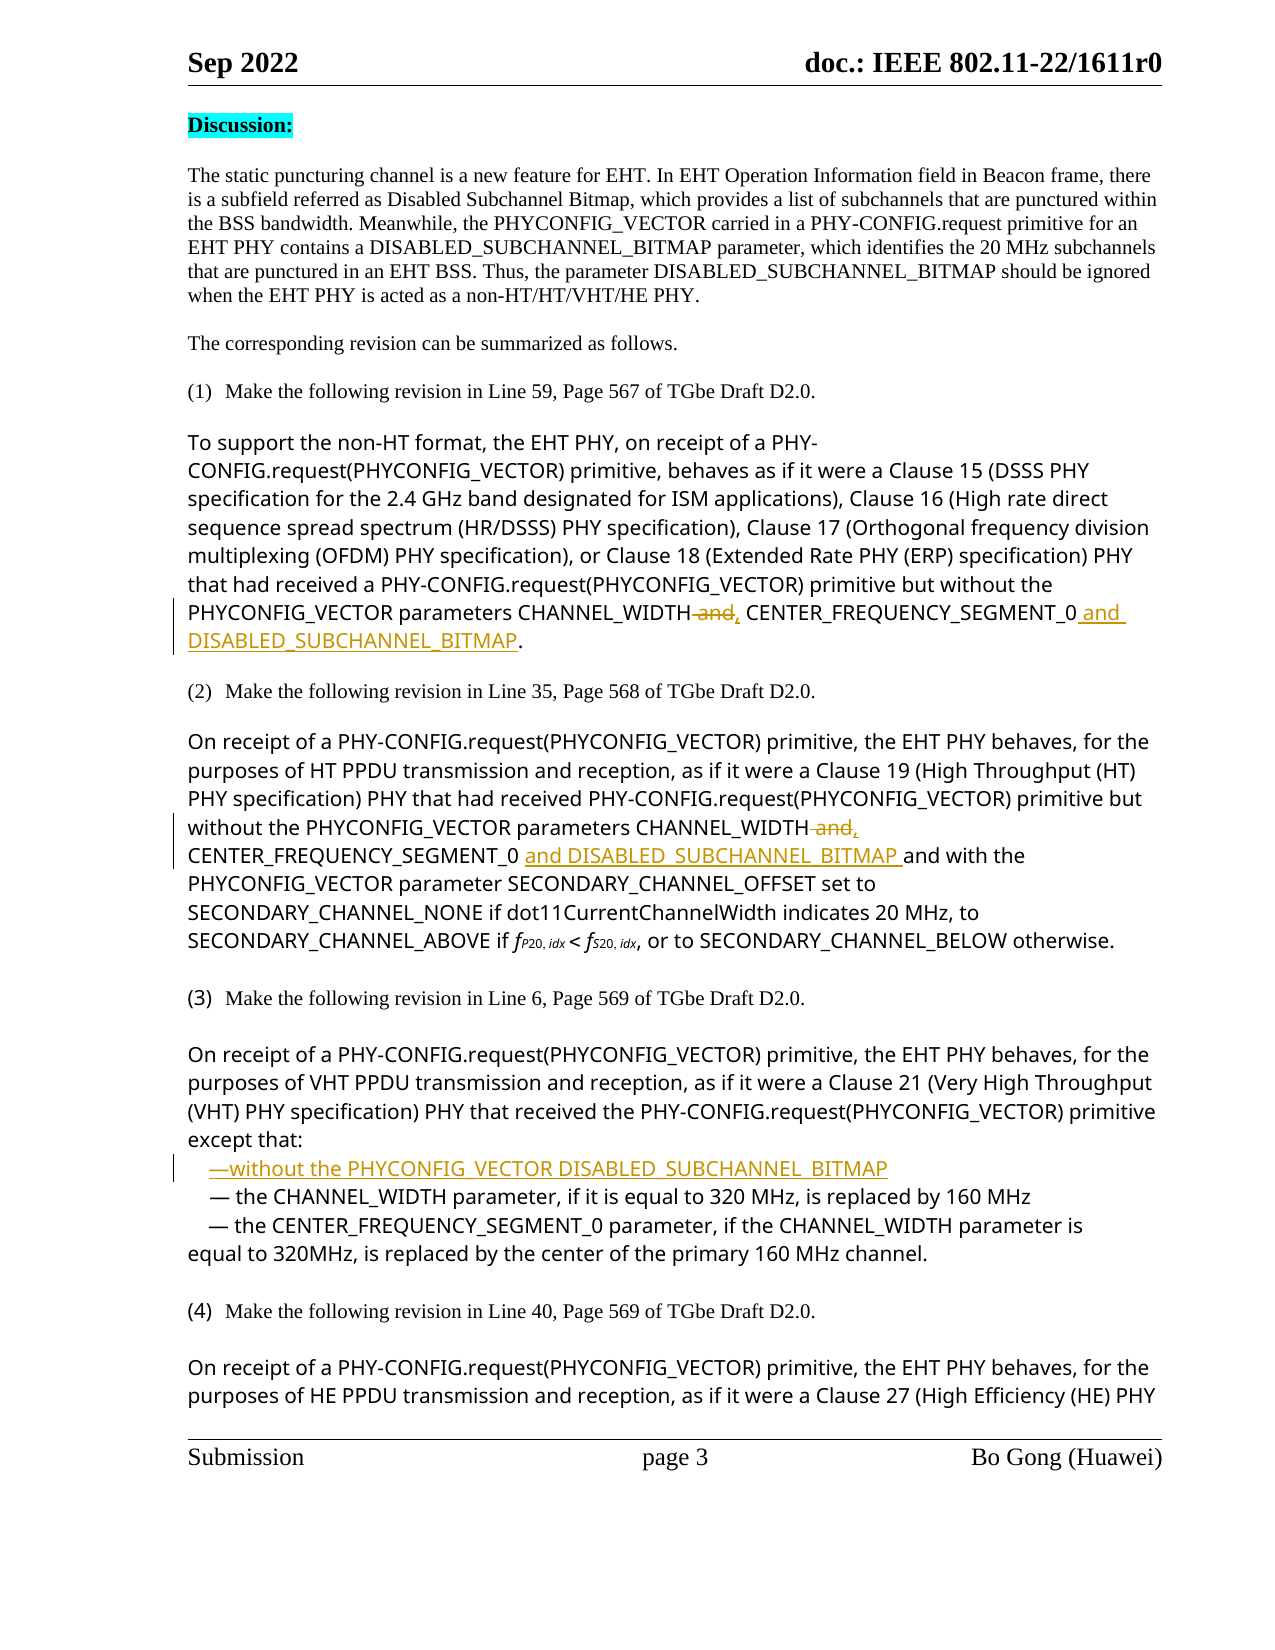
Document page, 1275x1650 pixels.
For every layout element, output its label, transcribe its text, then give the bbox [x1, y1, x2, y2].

text The corresponding revision can be summarized as follows. [187, 331, 1162, 355]
text On receipt of a PHY-CONFIG.request(PHYCONFIG_VECTOR) primitive, the EHT PHY behaves, for the purposes of VHT PPDU transmission and reception, as if it were a Clause 21 (Very High Throughput (VHT) PHY specification) PHY that received the PHY-CONFIG.request(PHYCONFIG_VECTOR) primitive except that: [187, 1040, 1162, 1154]
text The static puncturing channel is a new feature for EHT. In EHT Operation Information field in Beacon frame, there is a subfield referred as Disabled Subchannel Bitmap, which provides a list of subchannels that are punctured within the BSS bandwidth. Meanwhile, the PHYCONFIG_VECTOR carried in a PHY-CONFIG.request primitive for an EHT PHY contains a DISABLED_SUBCHANNEL_BITMAP parameter, which identifies the 20 MHz subchannels that are punctured in an EHT BSS. Thus, the parameter DISABLED_SUBCHANNEL_BITMAP should be ignored when the EHT PHY is acted as a non-HT/HT/VHT/HE PHY. [187, 163, 1162, 307]
text On receipt of a PHY-CONFIG.request(PHYCONFIG_VECTOR) primitive, the EHT PHY behaves, for the purposes of HT PPDU transmission and reception, as if it were a Clause 19 (High Throughput (HT) PHY specification) PHY that had received PHY-CONFIG.request(PHYCONFIG_VECTOR) primitive but without the PHYCONFIG_VECTOR parameters CHANNEL_WIDTH CENTER_FREQUENCY_SEGMENT_0 and with the PHYCONFIG_VECTOR parameter SECONDARY_CHANNEL_OFFSET set to SECONDARY_CHANNEL_NONE if dot11CurrentChannelWidth indicates 20 MHz, to SECONDARY_CHANNEL_ABOVE if fP20 idx fS20 idx, or to SECONDARY_CHANNEL_BELOW otherwise. [187, 727, 1162, 955]
text Discussion: [187, 112, 1162, 138]
text To support the non-HT format, the EHT PHY, on receipt of a PHY-CONFIG.request(PHYCONFIG_VECTOR) primitive, behaves as if it were a Clause 15 (DSSS PHY specification for the 2.4 GHz band designated for ISM applications), Clause 16 (High rate direct sequence spread spectrum (HR/DSSS) PHY specification), Clause 17 (Orthogonal frequency division multiplexing (OFDM) PHY specification), or Clause 18 (Extended Rate PHY (ERP) specification) PHY that had received a PHY-CONFIG.request(PHYCONFIG_VECTOR) primitive but without the PHYCONFIG_VECTOR parameters CHANNEL_WIDTH CENTER_FREQUENCY_SEGMENT_0. [187, 428, 1162, 655]
list Make the following revision in Line 40, Page 569 of TGbe Draft D2.0. [187, 1296, 1162, 1324]
list Make the following revision in Line 59, Page 567 of TGbe Draft D2.0. [187, 379, 1162, 403]
list Make the following revision in Line 6, Page 569 of TGbe Draft D2.0. [187, 983, 1162, 1012]
text — the CHANNEL_WIDTH parameter, if it is equal to 320 MHz, is replaced by 160 MHz [187, 1182, 1162, 1211]
list Make the following revision in Line 35, Page 568 of TGbe Draft D2.0. [187, 679, 1162, 703]
text — the CENTER_FREQUENCY_SEGMENT_0 parameter, if the CHANNEL_WIDTH parameter is equal to 320MHz, is replaced by the center of the primary 160 MHz channel. [187, 1211, 1162, 1268]
